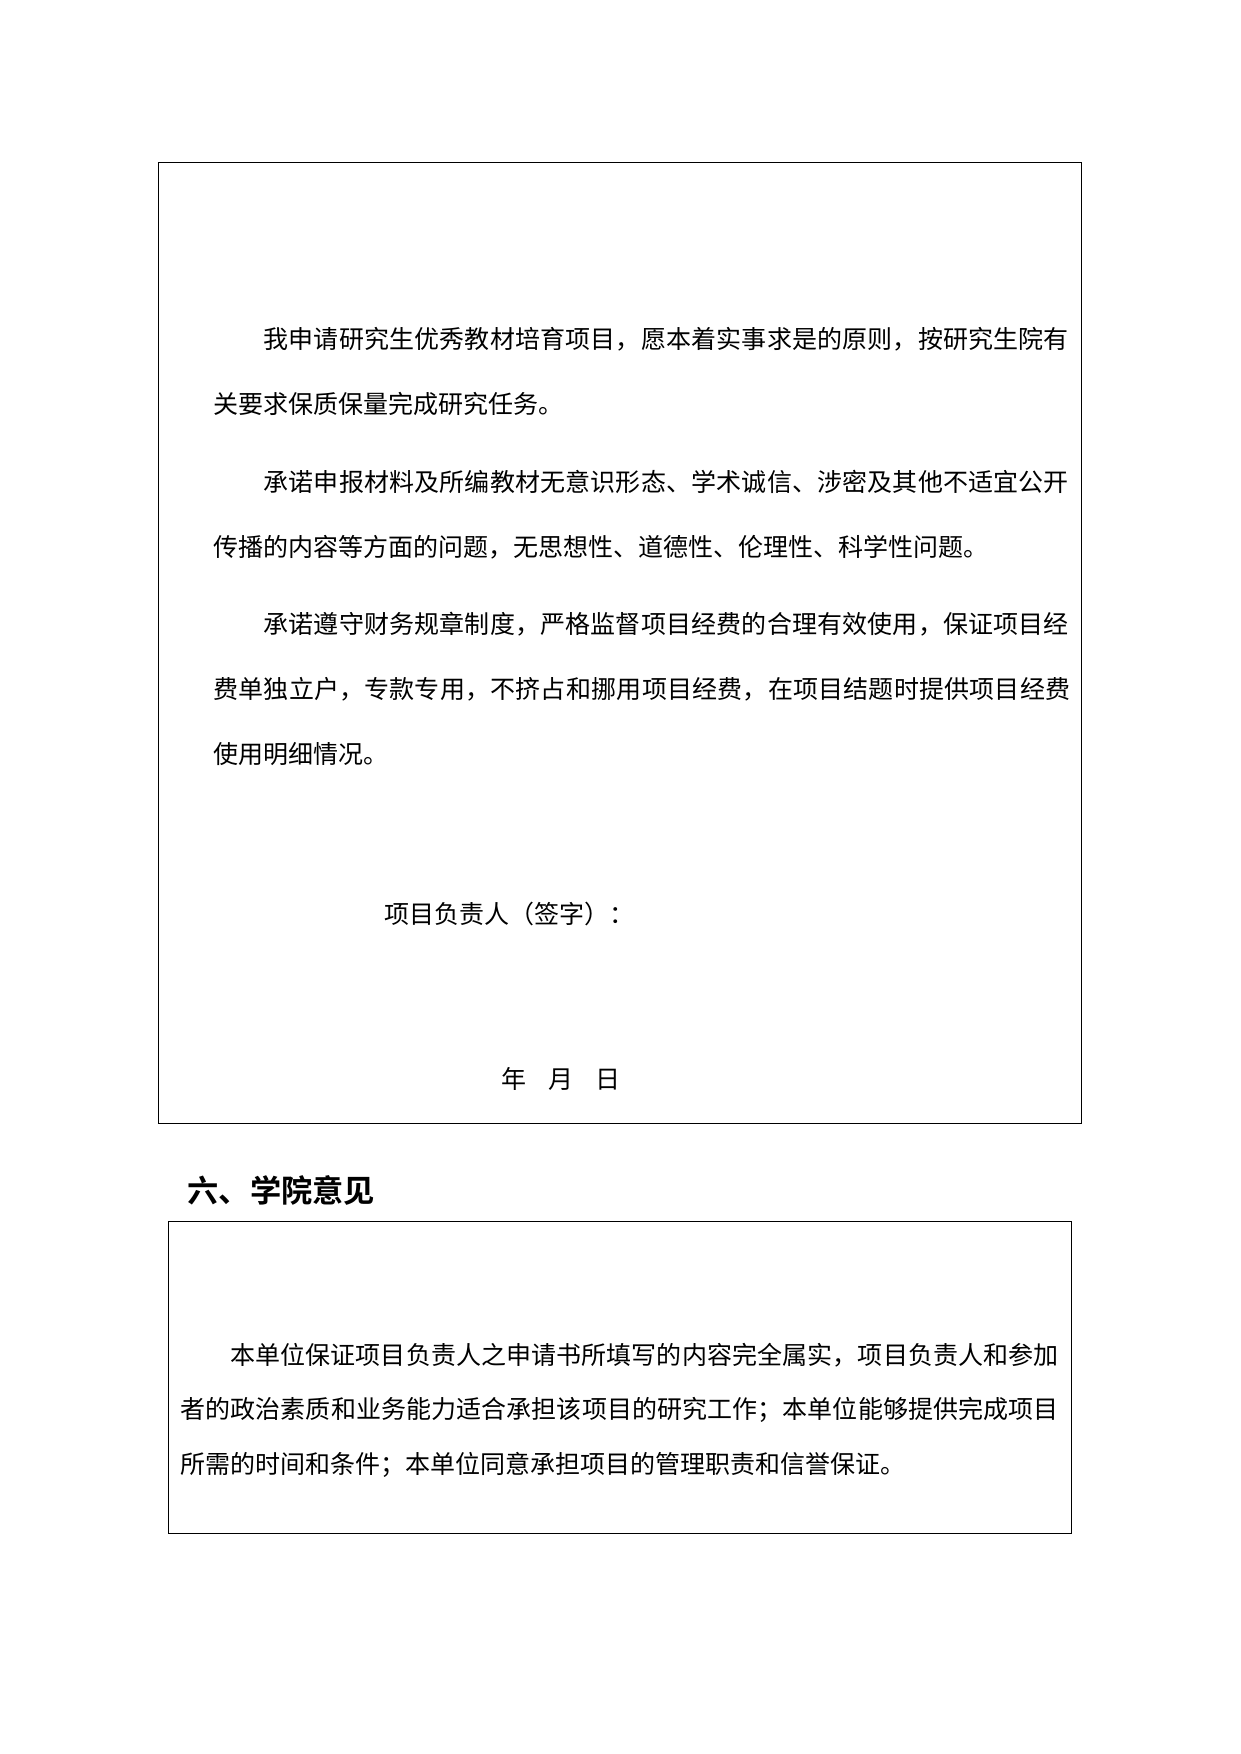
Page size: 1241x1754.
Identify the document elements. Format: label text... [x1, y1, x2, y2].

table_header 我申请研究生优秀教材培育项目，愿本着实事求是的原则，按研究生院有关要求保质保量完成研究任务。 承诺申报材料及所编教材无意识形态、学术诚信、涉密及其他不适宜公开传播的内容等方面的问题，无思想性、道德性、伦理性、科学性问题。 承诺遵守财务规章制度，严格监督项目经费的合理有效使用，保证项目经费单独立户，专款专用，不挤占和挪用项目经费，在项目结题时提供项目经费使用明细情况。 项目负责人（签字）： 年 月 日 [159, 163, 1081, 1123]
text 六、学院意见 [187, 1156, 1053, 1221]
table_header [169, 1222, 1071, 1532]
